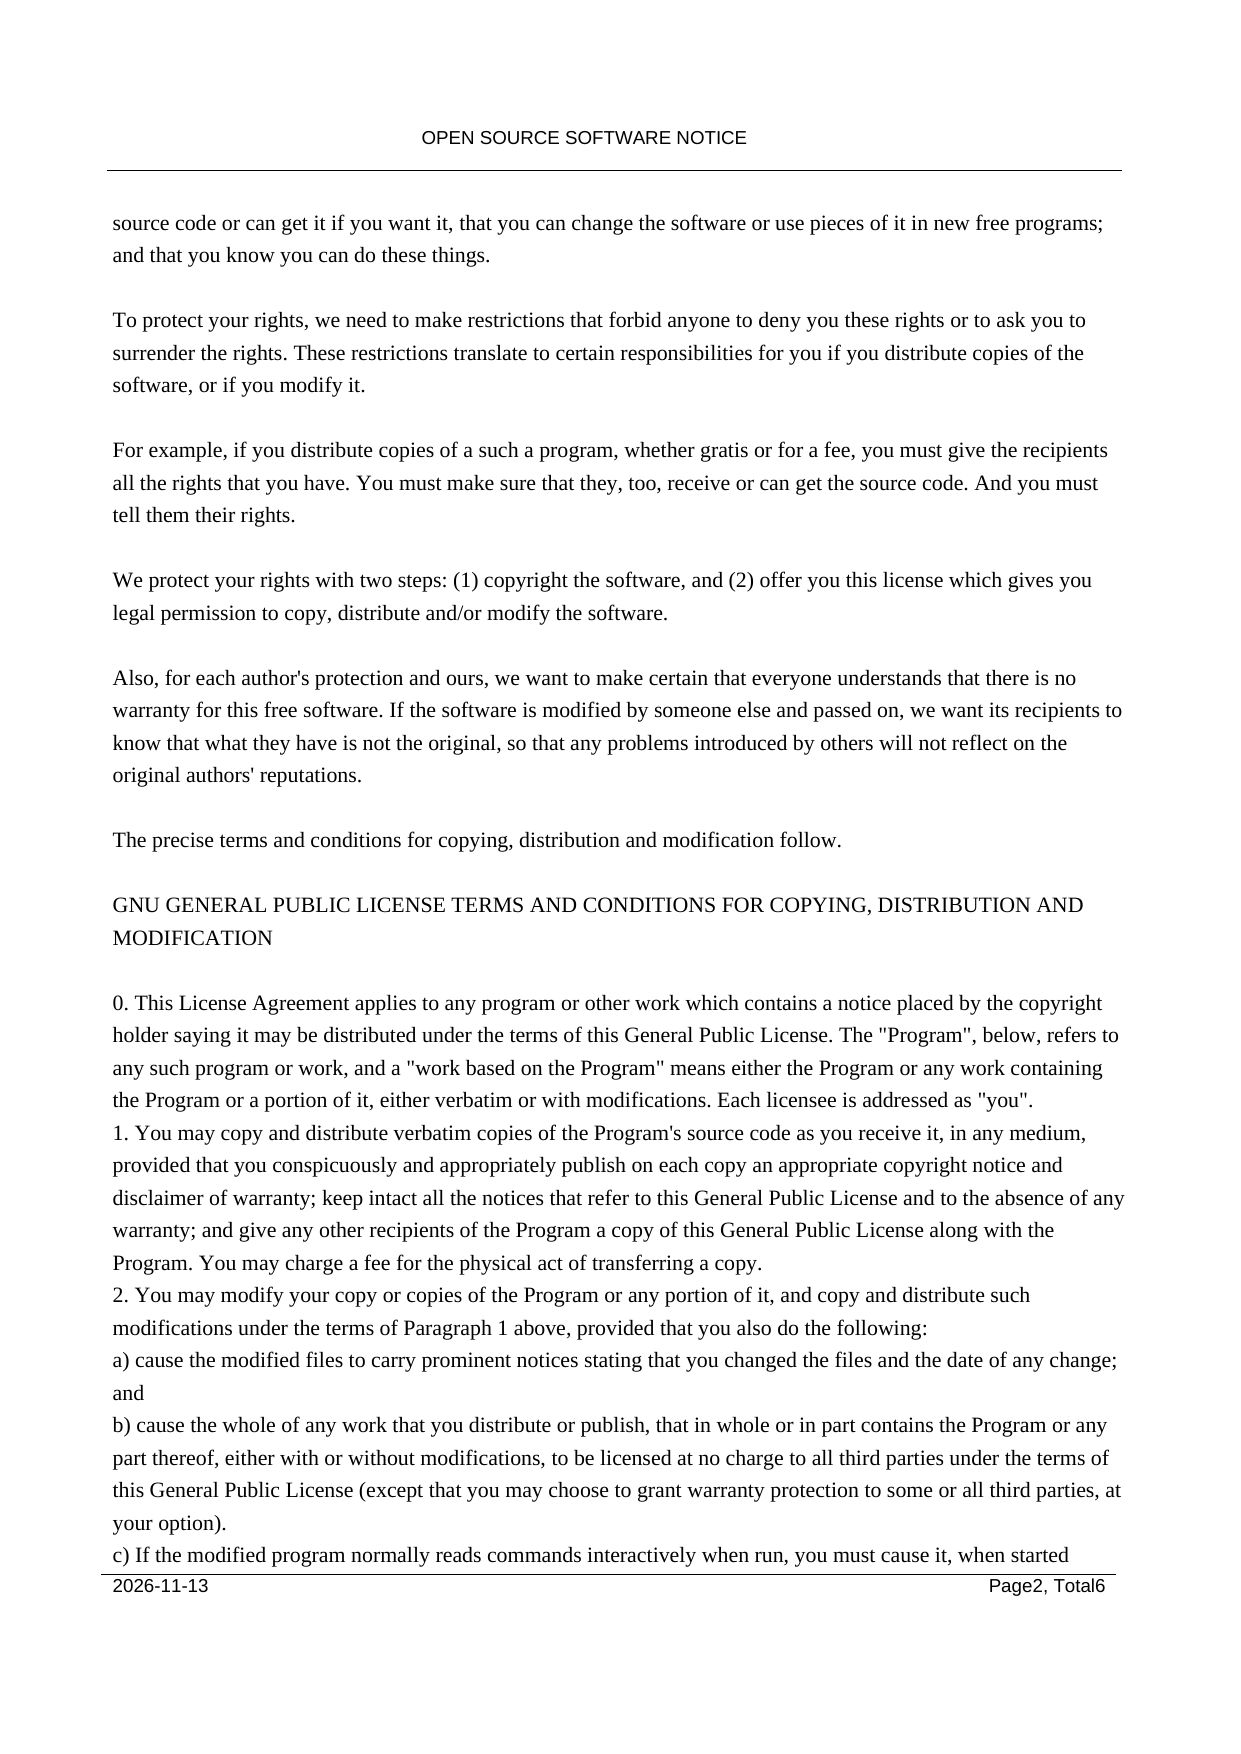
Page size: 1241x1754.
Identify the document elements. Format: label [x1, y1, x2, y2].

text [112, 206, 1128, 1571]
